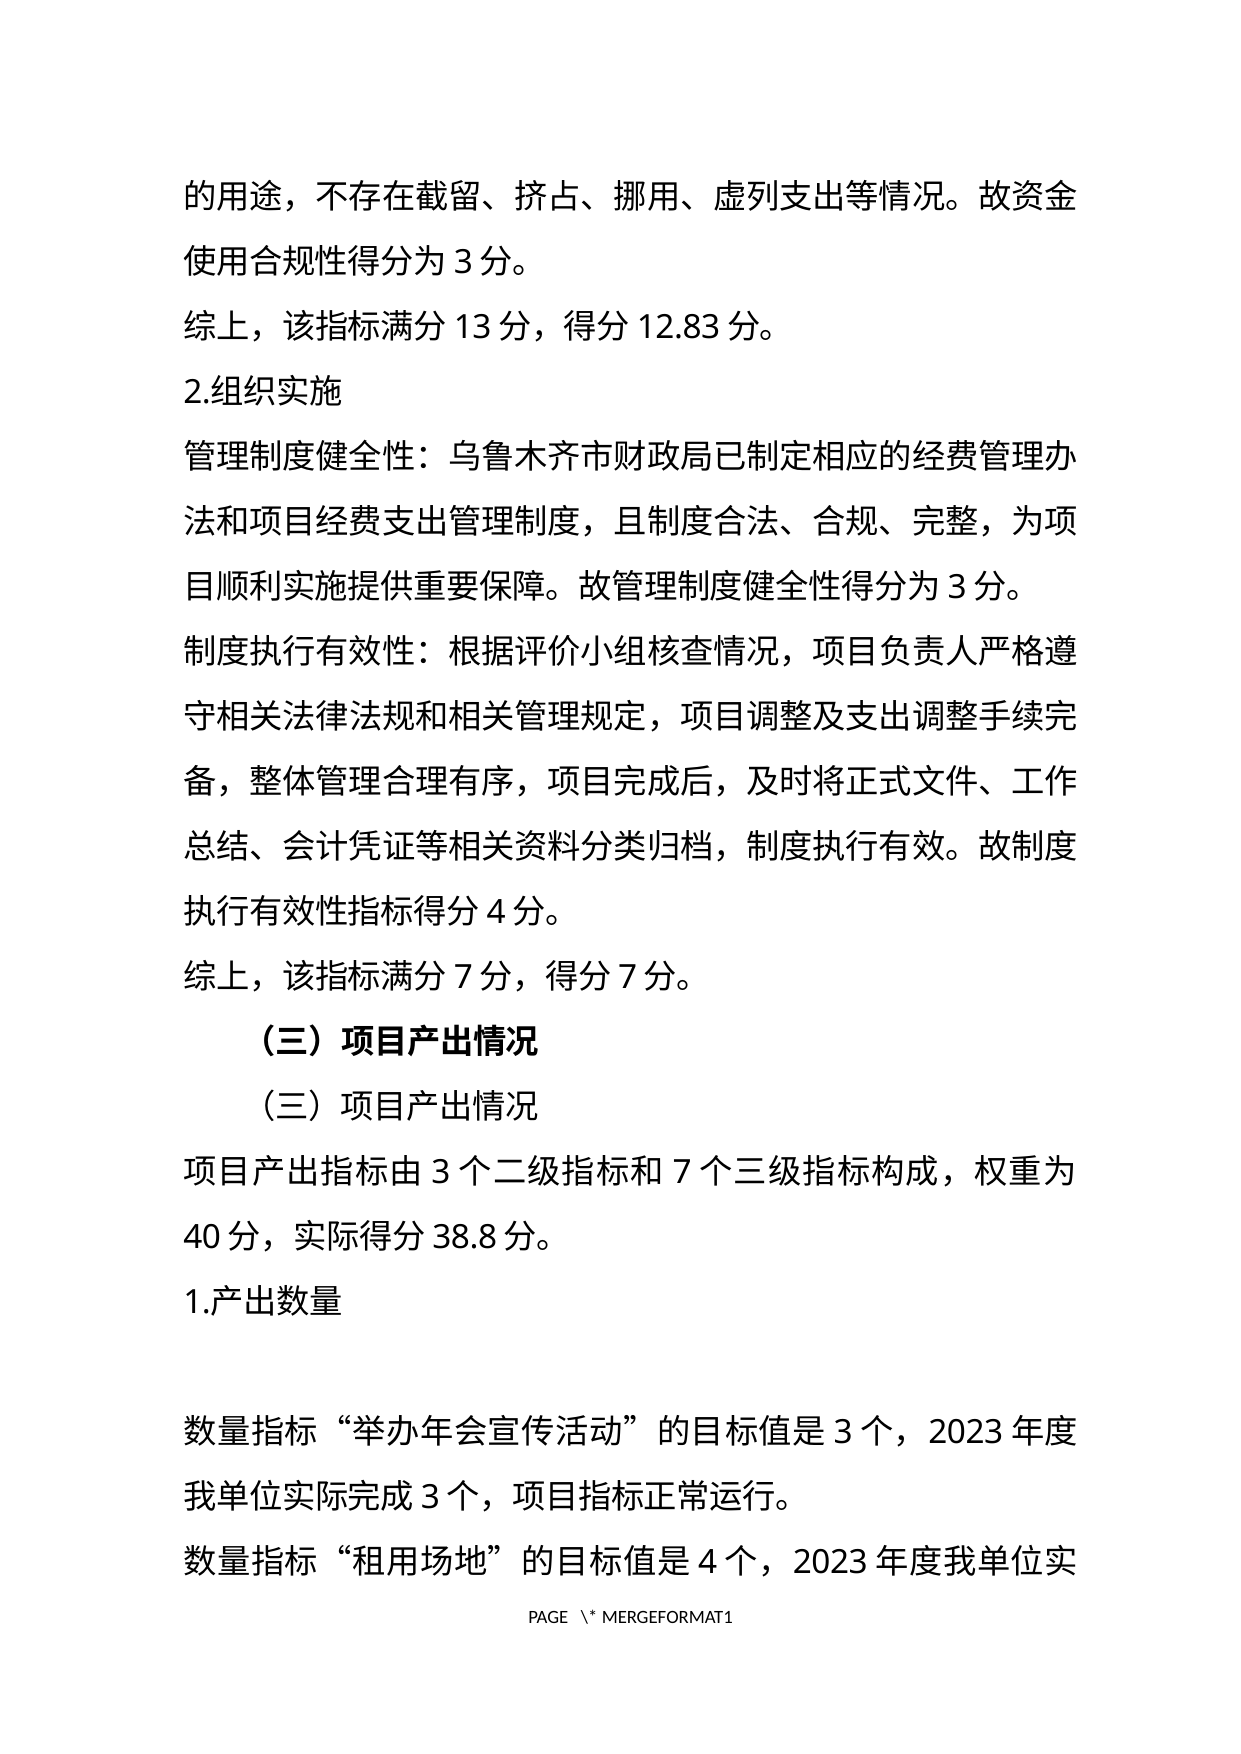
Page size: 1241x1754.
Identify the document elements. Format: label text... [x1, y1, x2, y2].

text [183, 162, 1078, 1007]
text （三）项目产出情况 [183, 1007, 1078, 1072]
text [183, 1072, 1078, 1592]
